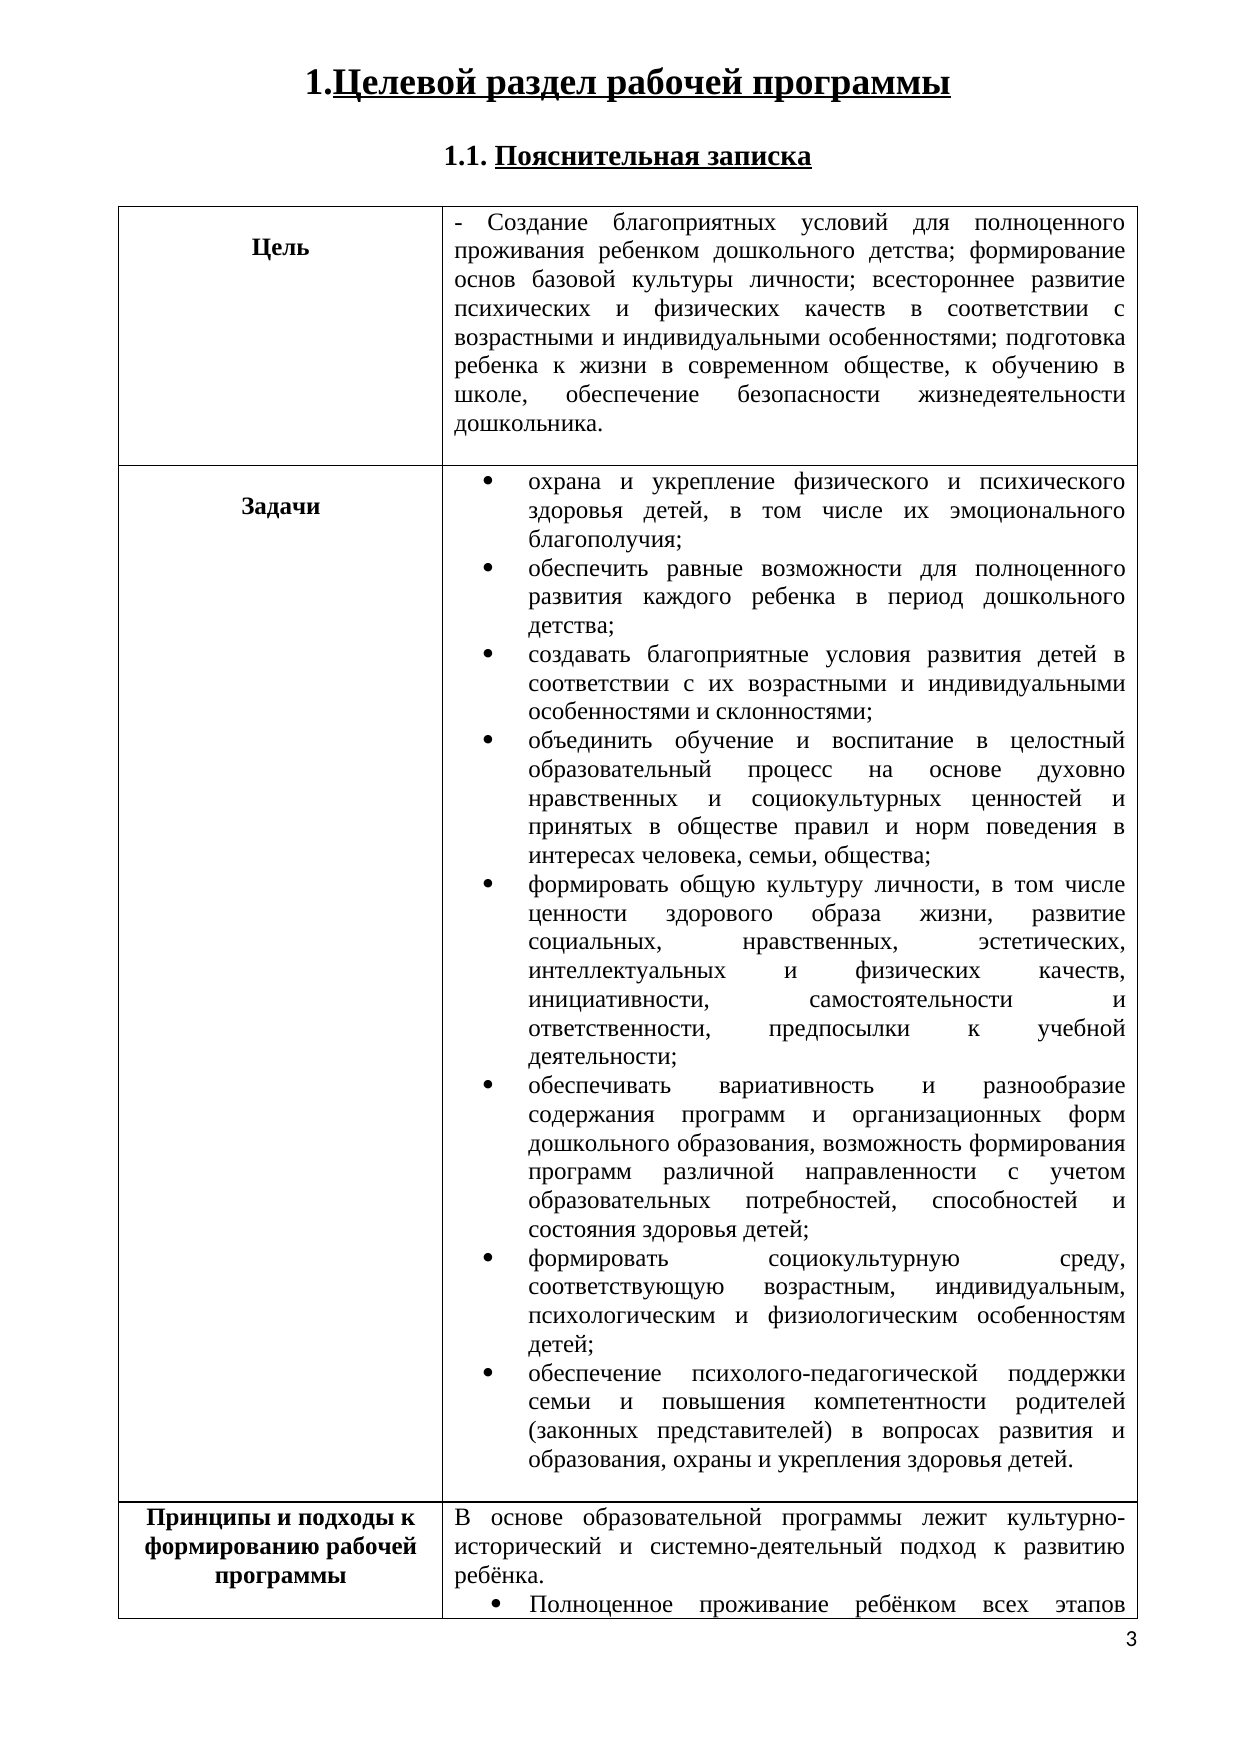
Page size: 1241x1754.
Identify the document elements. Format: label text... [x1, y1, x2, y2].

table_header Цель [119, 207, 442, 465]
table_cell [443, 1503, 1137, 1617]
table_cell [119, 1503, 442, 1617]
text 1.1. Пояснительная записка [118, 138, 1137, 171]
table_cell Задачи [119, 466, 442, 1501]
text 1.Целевой раздел рабочей программы [118, 59, 1137, 102]
table_header - Создание благоприятных условий для полноценного проживания ребенком дошкольного детства; формирование основ базовой культуры личности; всестороннее развитие психических и физических качеств в соответствии с возрастными и индивидуальными особенностями; подготовка ребенка к жизни в современном обществе, к обучению в школе, обеспечение безопасности жизнедеятельности дошкольника. [443, 207, 1137, 465]
table_cell охрана и укрепление физического и психического здоровья детей, в том числе их эмоционального благополучия; обеспечить равные возможности для полноценного развития каждого ребенка в период дошкольного детства; создавать благоприятные условия развития детей в соответствии с их возрастными и индивидуальными особенностями и склонностями; объединить обучение и воспитание в целостный образовательный процесс на основе духовно нравственных и социокультурных ценностей и принятых в обществе правил и норм поведения в интересах человека, семьи, общества; формировать общую культуру личности, в том числе ценности здорового образа жизни, развитие социальных, нравственных, эстетических, интеллектуальных и физических качеств, инициативности, самостоятельности и ответственности, предпосылки к учебной деятельности; обеспечивать вариативность и разнообразие содержания программ и организационных форм дошкольного образования, возможность формирования программ различной направленности с учетом образовательных потребностей, способностей и состояния здоровья детей; формировать социокультурную среду, соответствующую возрастным, индивидуальным, психологическим и физиологическим особенностям детей; обеспечение психолого-педагогической поддержки семьи и повышения компетентности родителей (законных представителей) в вопросах развития и образования, охраны и укрепления здоровья детей. [443, 466, 1137, 1501]
